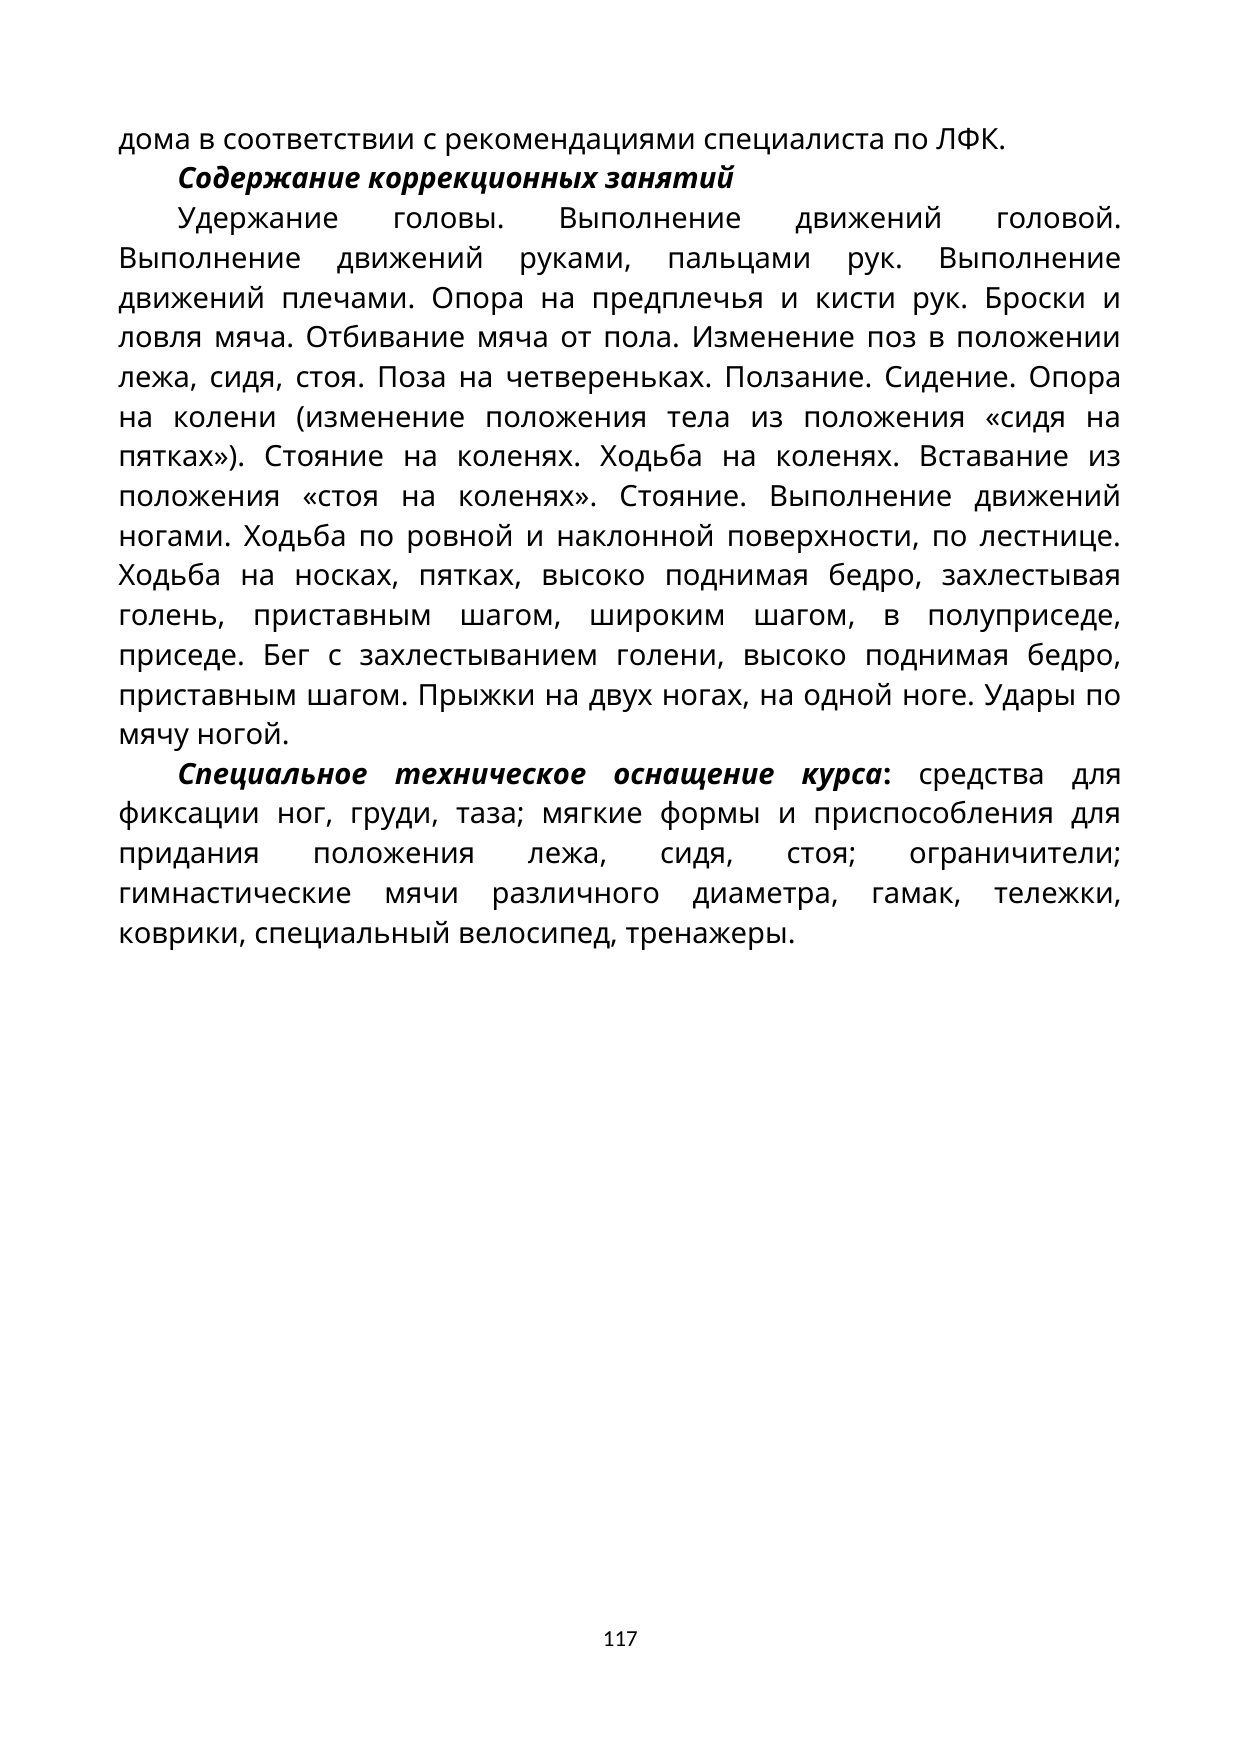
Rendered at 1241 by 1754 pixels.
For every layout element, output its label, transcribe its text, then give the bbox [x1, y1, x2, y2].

text Удержание головы. Выполнение движений головой. Выполнение движений руками, пальцами рук. Выполнение движений плечами. Опора на предплечья и кисти рук. Броски и ловля мяча. Отбивание мяча от пола. Изменение поз в положении лежа, сидя, стоя. Поза на четвереньках. Ползание. Сидение. Опора на колени (изменение положения тела из положения «сидя на пятках»). Стояние на коленях. Ходьба на коленях. Вставание из положения «стоя на коленях». Стояние. Выполнение движений ногами. Ходьба по ровной и наклонной поверхности, по лестнице. Ходьба на носках, пятках, высоко поднимая бедро, захлестывая голень, приставным шагом, широким шагом, в полуприседе, приседе. Бег с захлестыванием голени, высоко поднимая бедро, приставным шагом. Прыжки на двух ногах, на одной ноге. Удары по мячу ногой. [118, 197, 1122, 753]
text Специальное техническое оснащение курса: средства для фиксации ног, груди, таза; мягкие формы и приспособления для придания положения лежа, сидя, стоя; ограничители; гимнастические мячи различного диаметра, гамак, тележки, коврики, специальный велосипед, тренажеры. [118, 753, 1122, 952]
text Содержание коррекционных занятий [118, 158, 1122, 197]
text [118, 118, 1122, 158]
